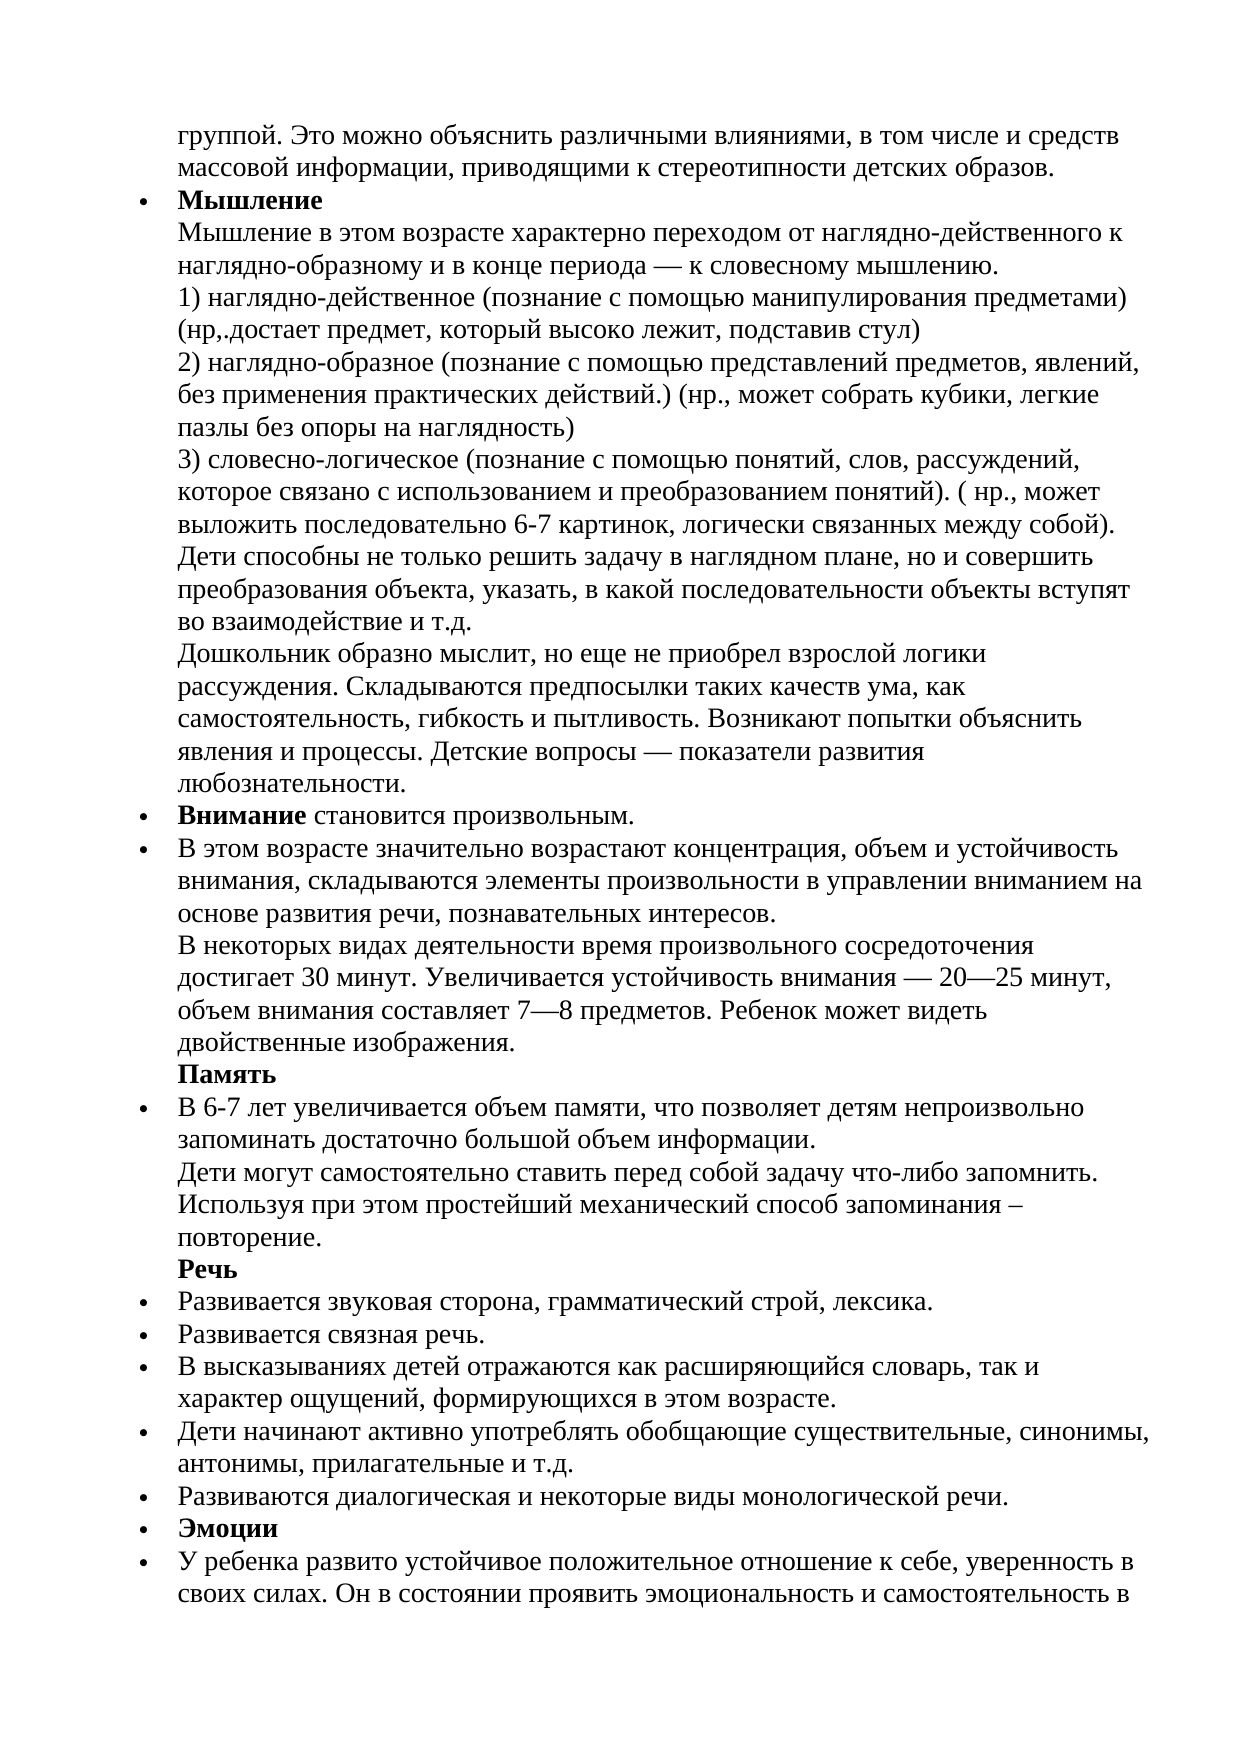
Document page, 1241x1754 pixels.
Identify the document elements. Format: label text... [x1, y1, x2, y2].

list В этом возрасте значительно возрастают концентрация, объем и устойчивость внимания, складываются элементы произвольности в управлении вниманием на основе развития речи, познавательных интересов. [140, 831, 1152, 928]
text Память [177, 1058, 1152, 1090]
list В 6-7 лет увеличивается объем памяти, что позволяет детям непроизвольно запоминать достаточно большой объем информации. [140, 1090, 1152, 1155]
list Эмоции [140, 1511, 1152, 1543]
text Речь [177, 1252, 1152, 1284]
text Мышление в этом возрасте характерно переходом от наглядно-действенного к наглядно-образному и в конце периода — к словесному мышлению. [177, 215, 1152, 280]
list Мышление [140, 183, 1152, 215]
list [140, 1543, 1152, 1608]
list Развиваются диалогическая и некоторые виды монологической речи. [140, 1479, 1152, 1511]
text 1) наглядно-действенное (познание с помощью манипулирования предметами) (нр,.достает предмет, который высоко лежит, подставив стул) [177, 280, 1152, 345]
list В высказываниях детей отражаются как расширяющийся словарь, так и характер ощущений, формирующихся в этом возрасте. [140, 1349, 1152, 1414]
text 3) словесно-логическое (познание с помощью понятий, слов, рассуждений, которое связано с использованием и преобразованием понятий). ( нр., может выложить последовательно 6-7 картинок, логически связанных между собой). [177, 442, 1152, 539]
text Дошкольник образно мыслит, но еще не приобрел взрослой логики рассуждения. Складываются предпосылки таких качеств ума, как самостоятельность, гибкость и пытливость. Возникают попытки объяснить явления и процессы. Детские вопросы — показатели развития любознательности. [177, 636, 1152, 798]
list Развивается связная речь. [140, 1317, 1152, 1349]
text Дети способны не только решить задачу в наглядном плане, но и совершить преобразования объекта, указать, в какой последовательности объекты вступят во взаимодействие и т.д. [177, 539, 1152, 636]
text 2) наглядно-образное (познание с помощью представлений предметов, явлений, без применения практических действий.) (нр., может собрать кубики, легкие пазлы без опоры на наглядность) [177, 345, 1152, 442]
list Внимание становится произвольным. [140, 798, 1152, 831]
text Дети могут самостоятельно ставить перед собой задачу что-либо запомнить. Используя при этом простейший механический способ запоминания – повторение. [177, 1155, 1152, 1252]
list Развивается звуковая сторона, грамматический строй, лексика. [140, 1284, 1152, 1317]
list Дети начинают активно употреблять обобщающие существительные, синонимы, антонимы, прилагательные и т.д. [140, 1414, 1152, 1479]
text В некоторых видах деятельности время произвольного сосредоточения достигает 30 минут. Увеличивается устойчивость внимания — 20—25 минут, объем внимания составляет 7—8 предметов. Ребенок может видеть двойственные изображения. [177, 928, 1152, 1058]
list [140, 118, 1152, 183]
